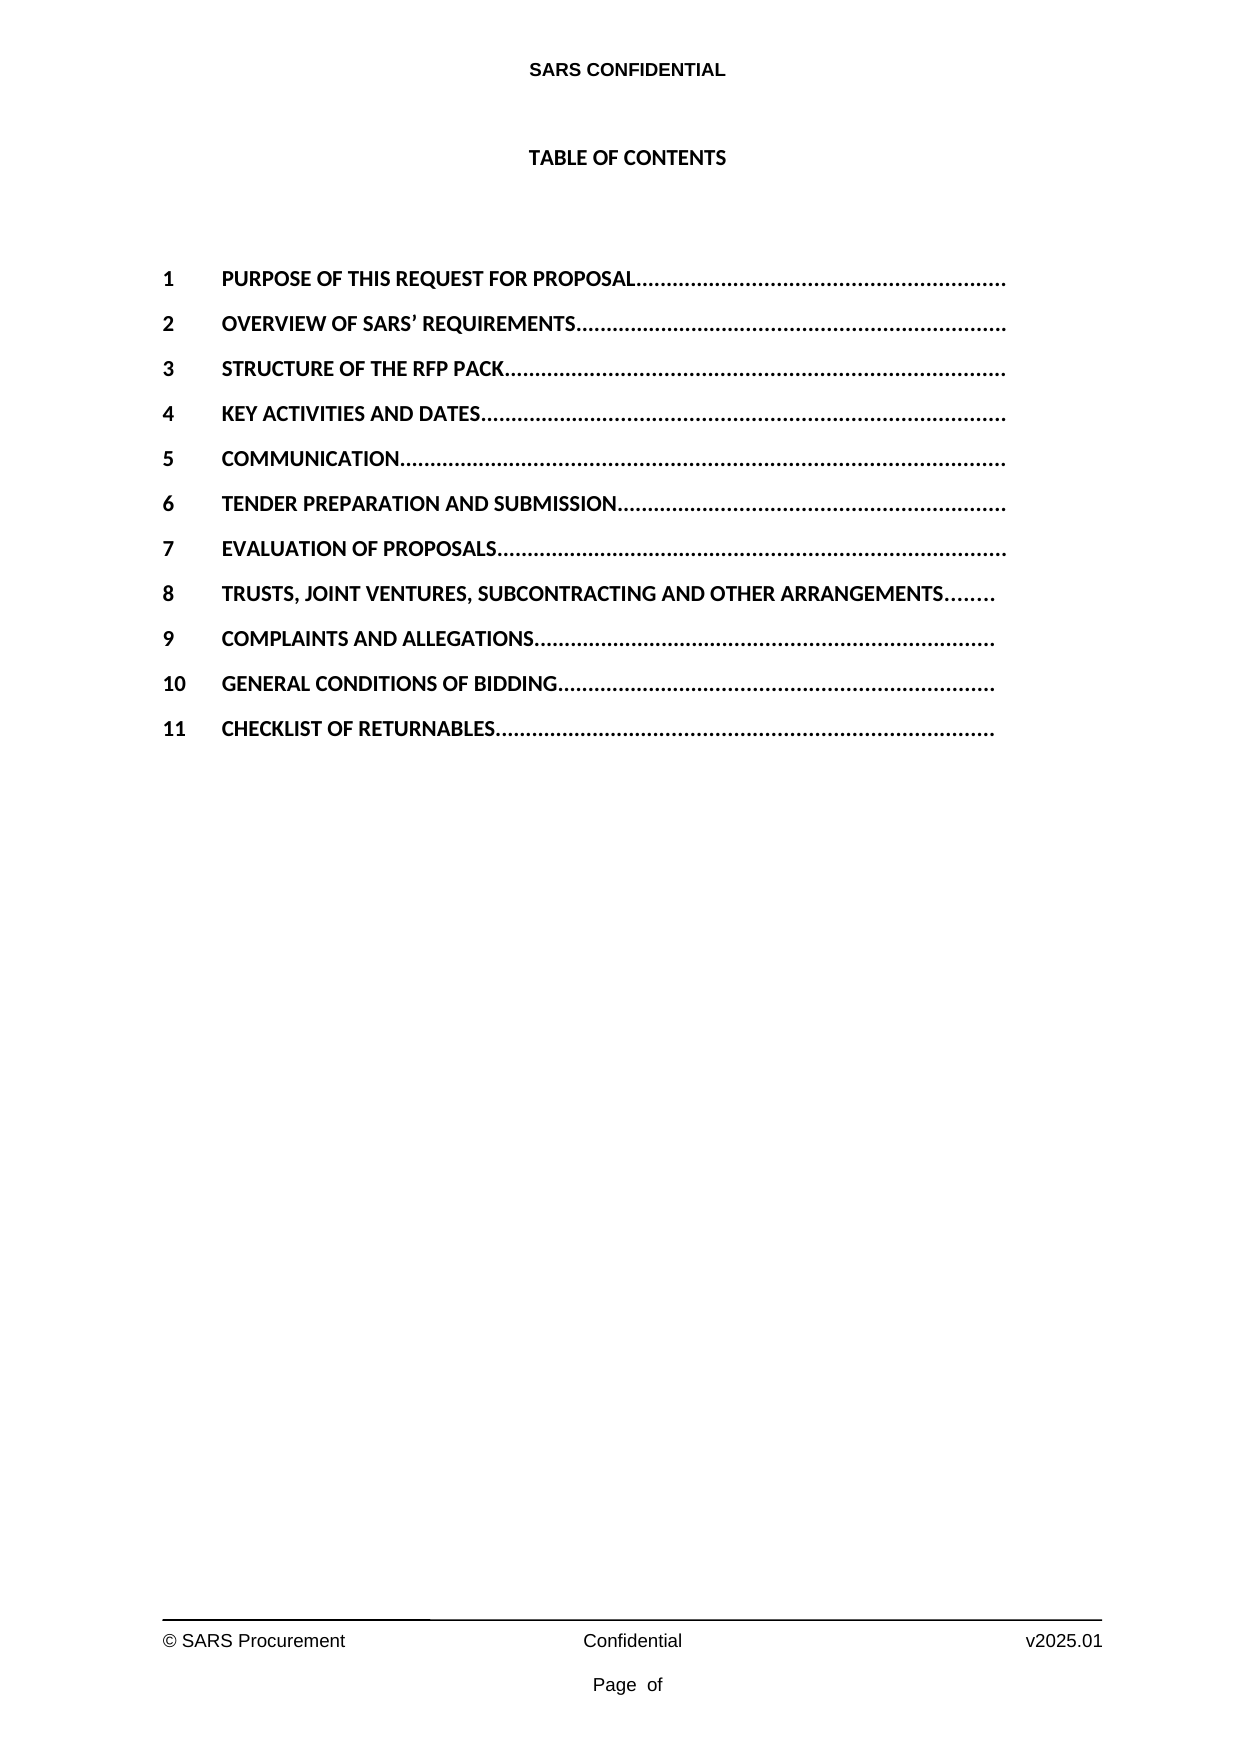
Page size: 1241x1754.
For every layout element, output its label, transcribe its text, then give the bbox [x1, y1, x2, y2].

text 2 OVERVIEW OF SARS’ Requirements 3 [162, 309, 989, 337]
text 8 TRUSTS, JOINT VENTURES, SUBCONTRACTing AND OTHER ARRANGEMENTs 20 [162, 579, 989, 607]
text 7 EVALUATION OF PROPOSALS 9 [162, 534, 989, 562]
text 10 GENERAL CONDITIONS OF BIDDING 22 [162, 669, 989, 697]
text TABLE OF CONTENTS [162, 143, 1092, 171]
text 9 cOMPLAINTS AND ALLEGATIONS 22 [162, 624, 989, 652]
text 6 TEnder PREPARATION AND Submission 6 [162, 489, 989, 517]
text 11 CHECKLIST OF RETURNABLES 31 [162, 714, 989, 742]
text 5 COMMUNICATION 6 [162, 444, 989, 472]
text 4 Key ACTIVITIES AND DATES 4 [162, 399, 989, 427]
text 3 Structure of the RFP PAck 4 [162, 354, 989, 382]
text 1 PURPOSE OF THIS REQUEST FOR PROPOSAL 3 [162, 264, 989, 292]
